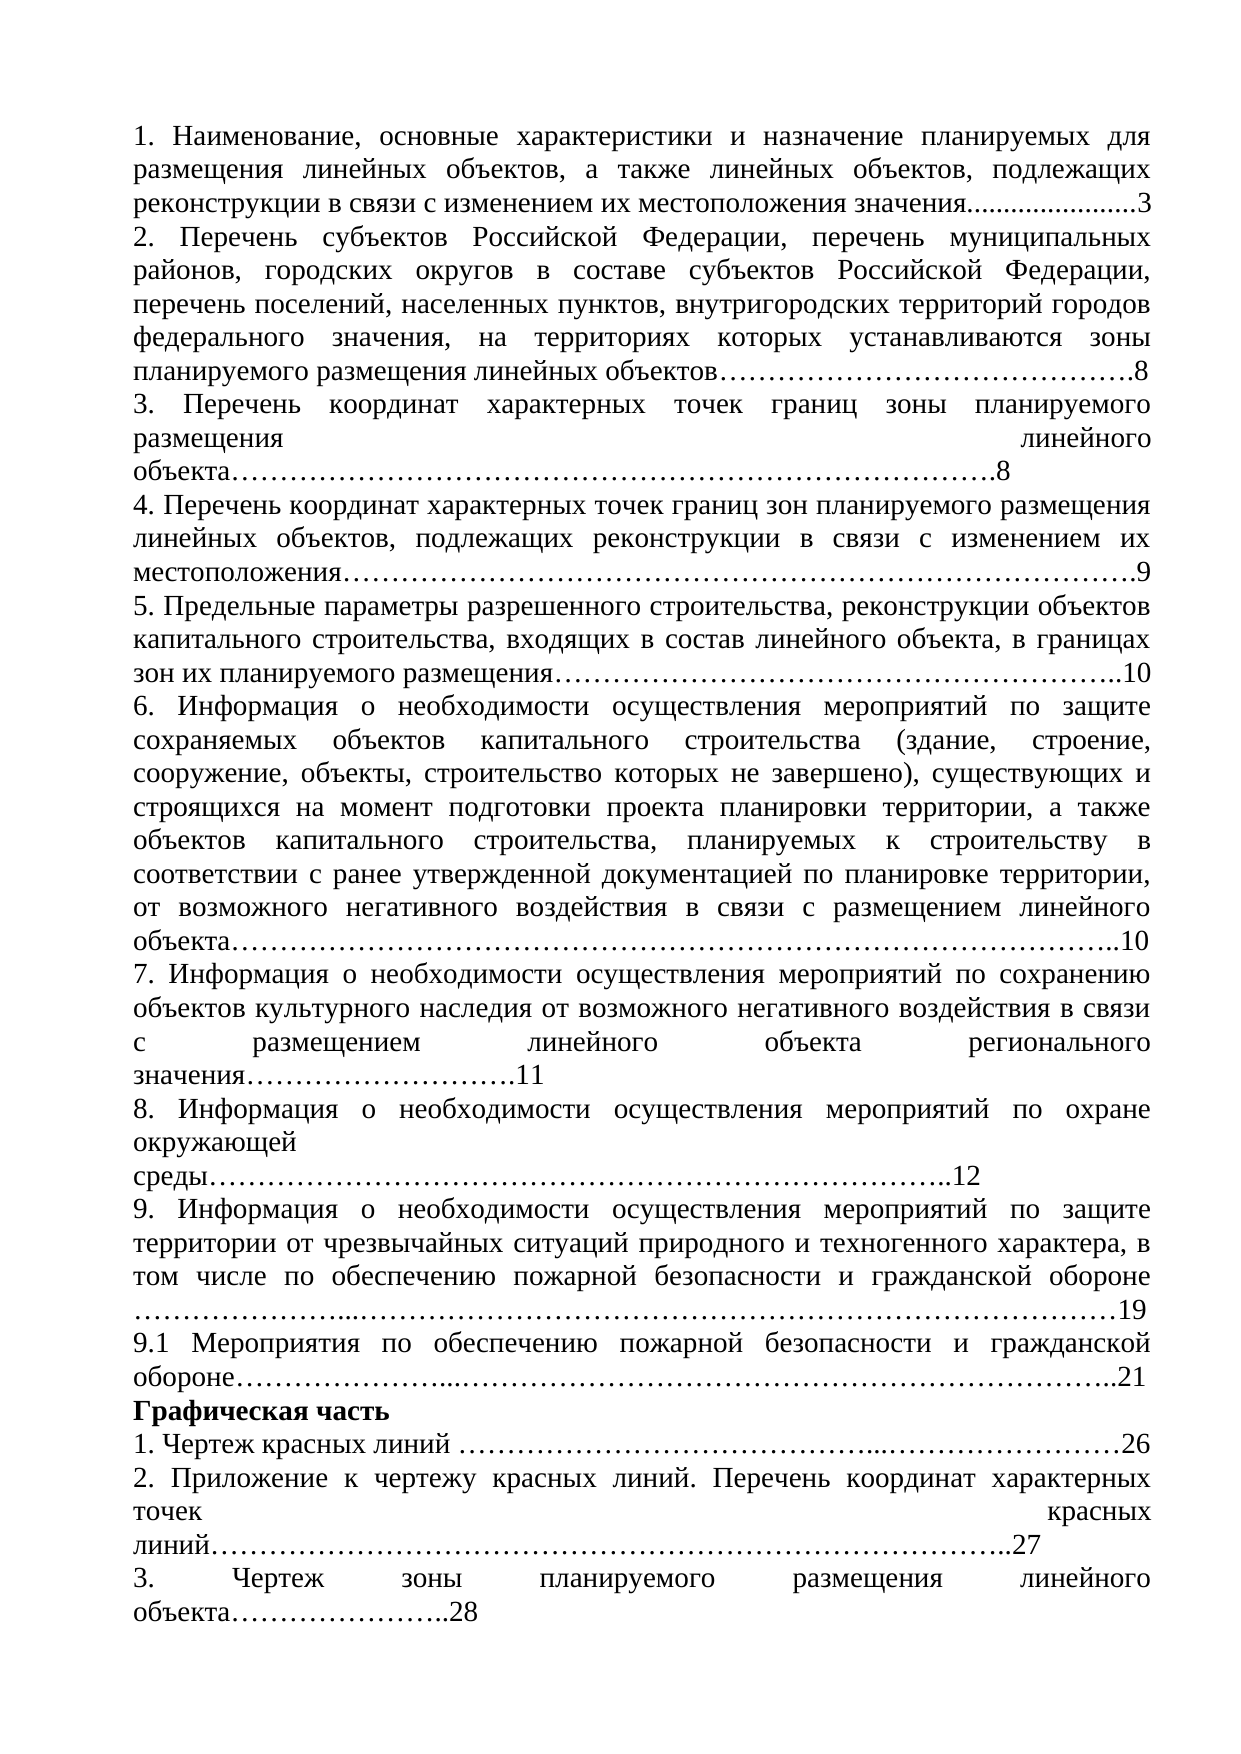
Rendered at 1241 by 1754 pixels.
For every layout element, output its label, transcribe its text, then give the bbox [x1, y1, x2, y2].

text 2. Приложение к чертежу красных линий. Перечень координат характерных точек красных линий………………………………………………………………………..27 [133, 1460, 1152, 1560]
text 2. Перечень субъектов Российской Федерации, перечень муниципальных районов, городских округов в составе субъектов Российской Федерации, перечень поселений, населенных пунктов, внутригородских территорий городов федерального значения, на территориях которых устанавливаются зоны планируемого размещения линейных объектов…………………………………….8 [133, 219, 1152, 386]
text 6. Информация о необходимости осуществления мероприятий по защите сохраняемых объектов капитального строительства (здание, строение, сооружение, объекты, строительство которых не завершено), существующих и строящихся на момент подготовки проекта планировки территории, а также объектов капитального строительства, планируемых к строительству в соответствии с ранее утвержденной документацией по планировке территории, от возможного негативного воздействия в связи с размещением линейного объекта………………………………………………………………………………..10 [133, 688, 1152, 957]
text 5. Предельные параметры разрешенного строительства, реконструкции объектов капитального строительства, входящих в состав линейного объекта, в границах зон их планируемого размещения…………………………………………………..10 [133, 588, 1152, 688]
text Графическая часть [133, 1393, 1152, 1426]
text 4. Перечень координат характерных точек границ зон планируемого размещения линейных объектов, подлежащих реконструкции в связи с изменением их местоположения……………………………………………………………………….9 [133, 487, 1152, 588]
text 3. Чертеж зоны планируемого размещения линейного объекта…………………..28 [133, 1560, 1152, 1627]
text 7. Информация о необходимости осуществления мероприятий по сохранению объектов культурного наследия от возможного негативного воздействия в связи с размещением линейного объекта регионального значения……………………….11 [133, 957, 1152, 1091]
text 9.1 Мероприятия по обеспечению пожарной безопасности и гражданской обороне…………………...…………………………………………………………..21 [133, 1326, 1152, 1393]
text 3. Перечень координат характерных точек границ зоны планируемого размещения линейного объекта…………………………………………………………………….8 [133, 386, 1152, 487]
text 1. Наименование, основные характеристики и назначение планируемых для размещения линейных объектов, а также линейных объектов, подлежащих реконструкции в связи с изменением их местоположения значения. 3 [133, 118, 1152, 219]
text 9. Информация о необходимости осуществления мероприятий по защите территории от чрезвычайных ситуаций природного и техногенного характера, в том числе по обеспечению пожарной безопасности и гражданской обороне …………………...……………………………………………………………………19 [133, 1191, 1152, 1326]
text 8. Информация о необходимости осуществления мероприятий по охране окружающей среды…………………………………………………………………..12 [133, 1091, 1152, 1191]
text 1. Чертеж красных линий ……………………………………...……………………26 [133, 1426, 1152, 1460]
